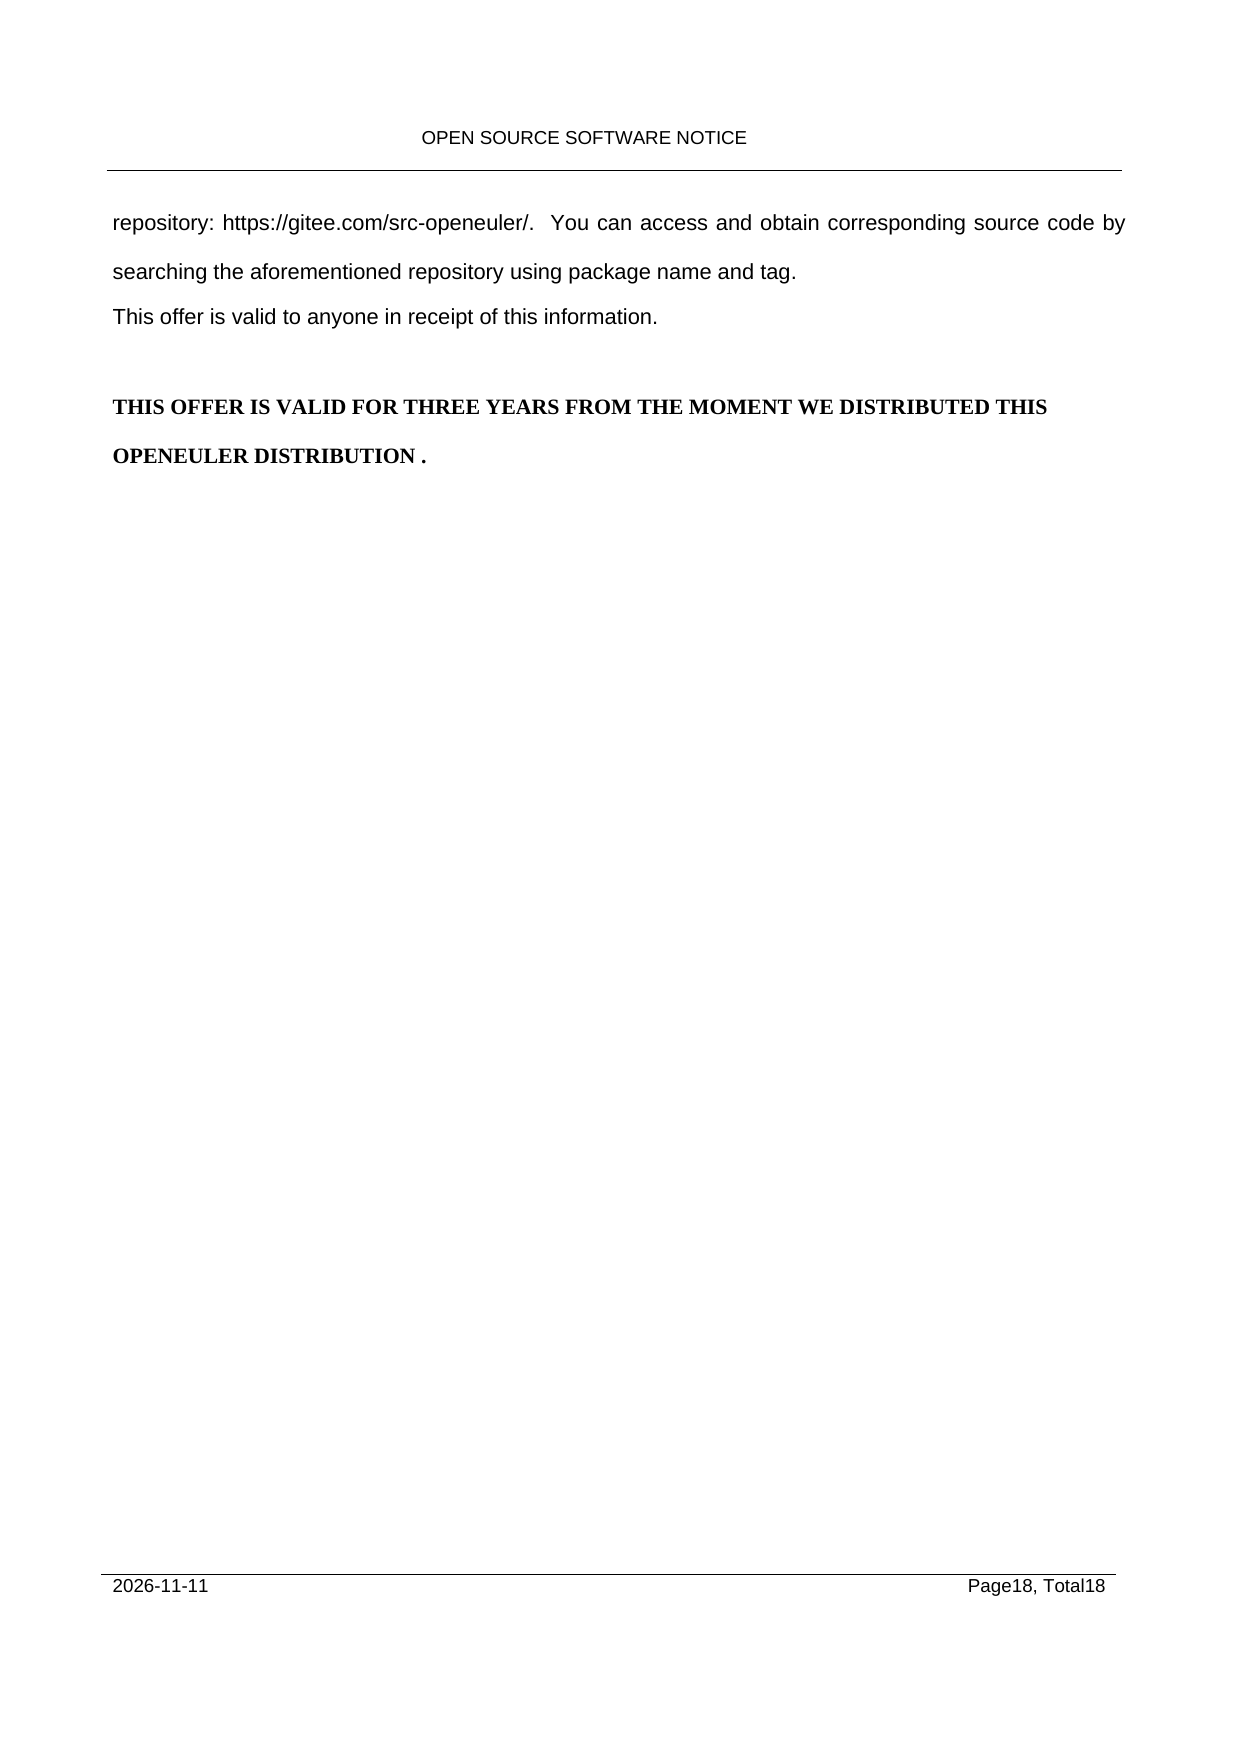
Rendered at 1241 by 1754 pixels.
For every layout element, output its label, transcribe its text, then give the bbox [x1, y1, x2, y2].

text THIS OFFER IS VALID FOR THREE YEARS FROM THE MOMENT WE DISTRIBUTED THIS OPENEULER DISTRIBUTION . [112, 390, 1128, 472]
text This offer is valid to anyone in receipt of this information. [112, 300, 1128, 333]
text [112, 206, 1128, 288]
